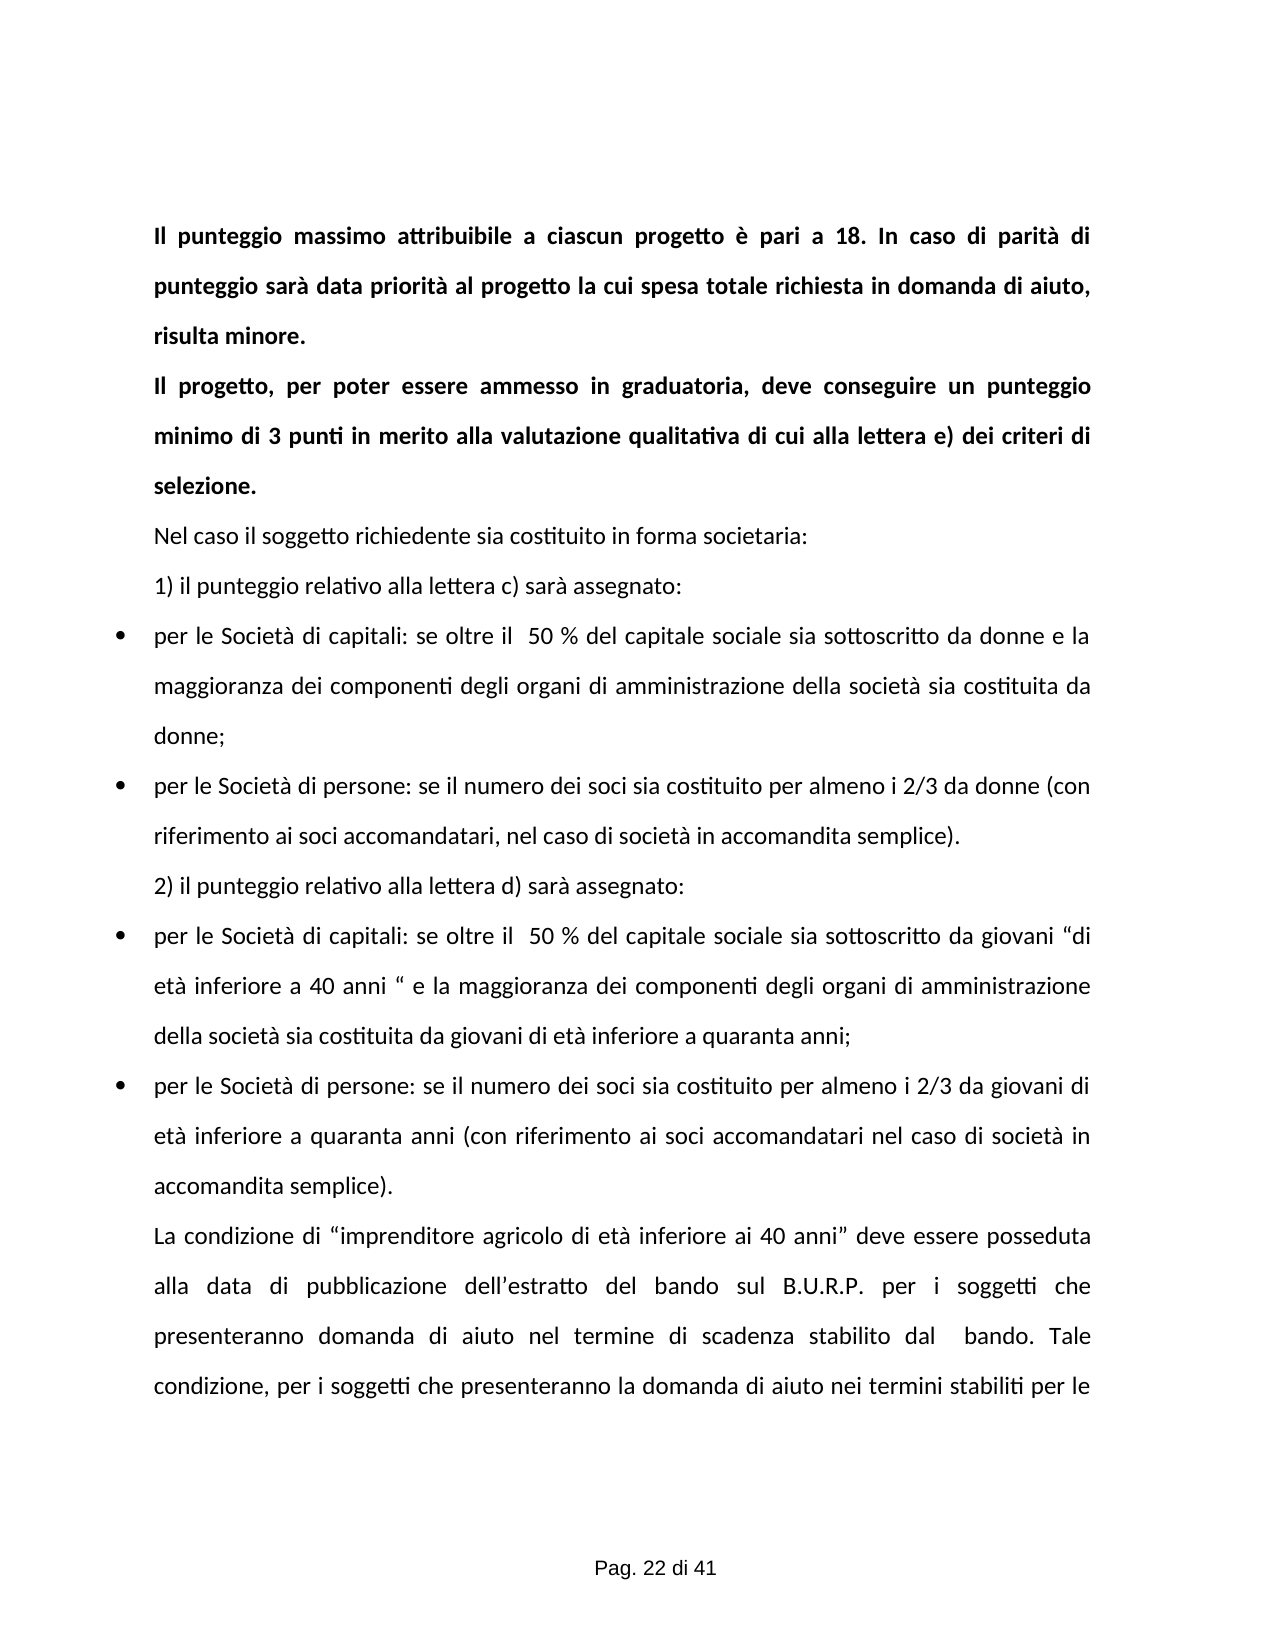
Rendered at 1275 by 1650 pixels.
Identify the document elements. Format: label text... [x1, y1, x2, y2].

list per le Società di persone: se il numero dei soci sia costituito per almeno i 2/3 da donne (con riferimento ai soci accomandatari, nel caso di società in accomandita semplice). [116, 751, 1093, 851]
text Il progetto, per poter essere ammesso in graduatoria, deve conseguire un punteggio minimo di 3 punti in merito alla valutazione qualitativa di cui alla lettera e) dei criteri di selezione. [153, 351, 1093, 501]
text 2) il punteggio relativo alla lettera d) sarà assegnato: [153, 851, 1093, 901]
list per le Società di capitali: se oltre il 50 % del capitale sociale sia sottoscritto da giovani “di età inferiore a 40 anni “ e la maggioranza dei componenti degli organi di amministrazione della società sia costituita da giovani di età inferiore a quaranta anni; [116, 901, 1093, 1051]
text Il punteggio massimo attribuibile a ciascun progetto è pari a caso di parità di punteggio sarà data priorità al progetto la cui spesa totale richiesta in domanda di aiuto, risulta minore. [153, 201, 1093, 351]
text Nel caso il soggetto richiedente sia costituito in forma societaria: [153, 501, 1093, 551]
text 1) il punteggio relativo alla lettera c) sarà assegnato: [153, 551, 1093, 601]
list per le Società di capitali: se oltre il 50 % del capitale sociale sia sottoscritto da donne e la maggioranza dei componenti degli organi di amministrazione della società sia costituita da donne; [116, 601, 1093, 751]
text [153, 1201, 1093, 1401]
list per le Società di persone: se il numero dei soci sia costituito per almeno i 2/3 da giovani di età inferiore a quaranta anni (con riferimento ai soci accomandatari nel caso di società in accomandita semplice). [116, 1051, 1093, 1201]
